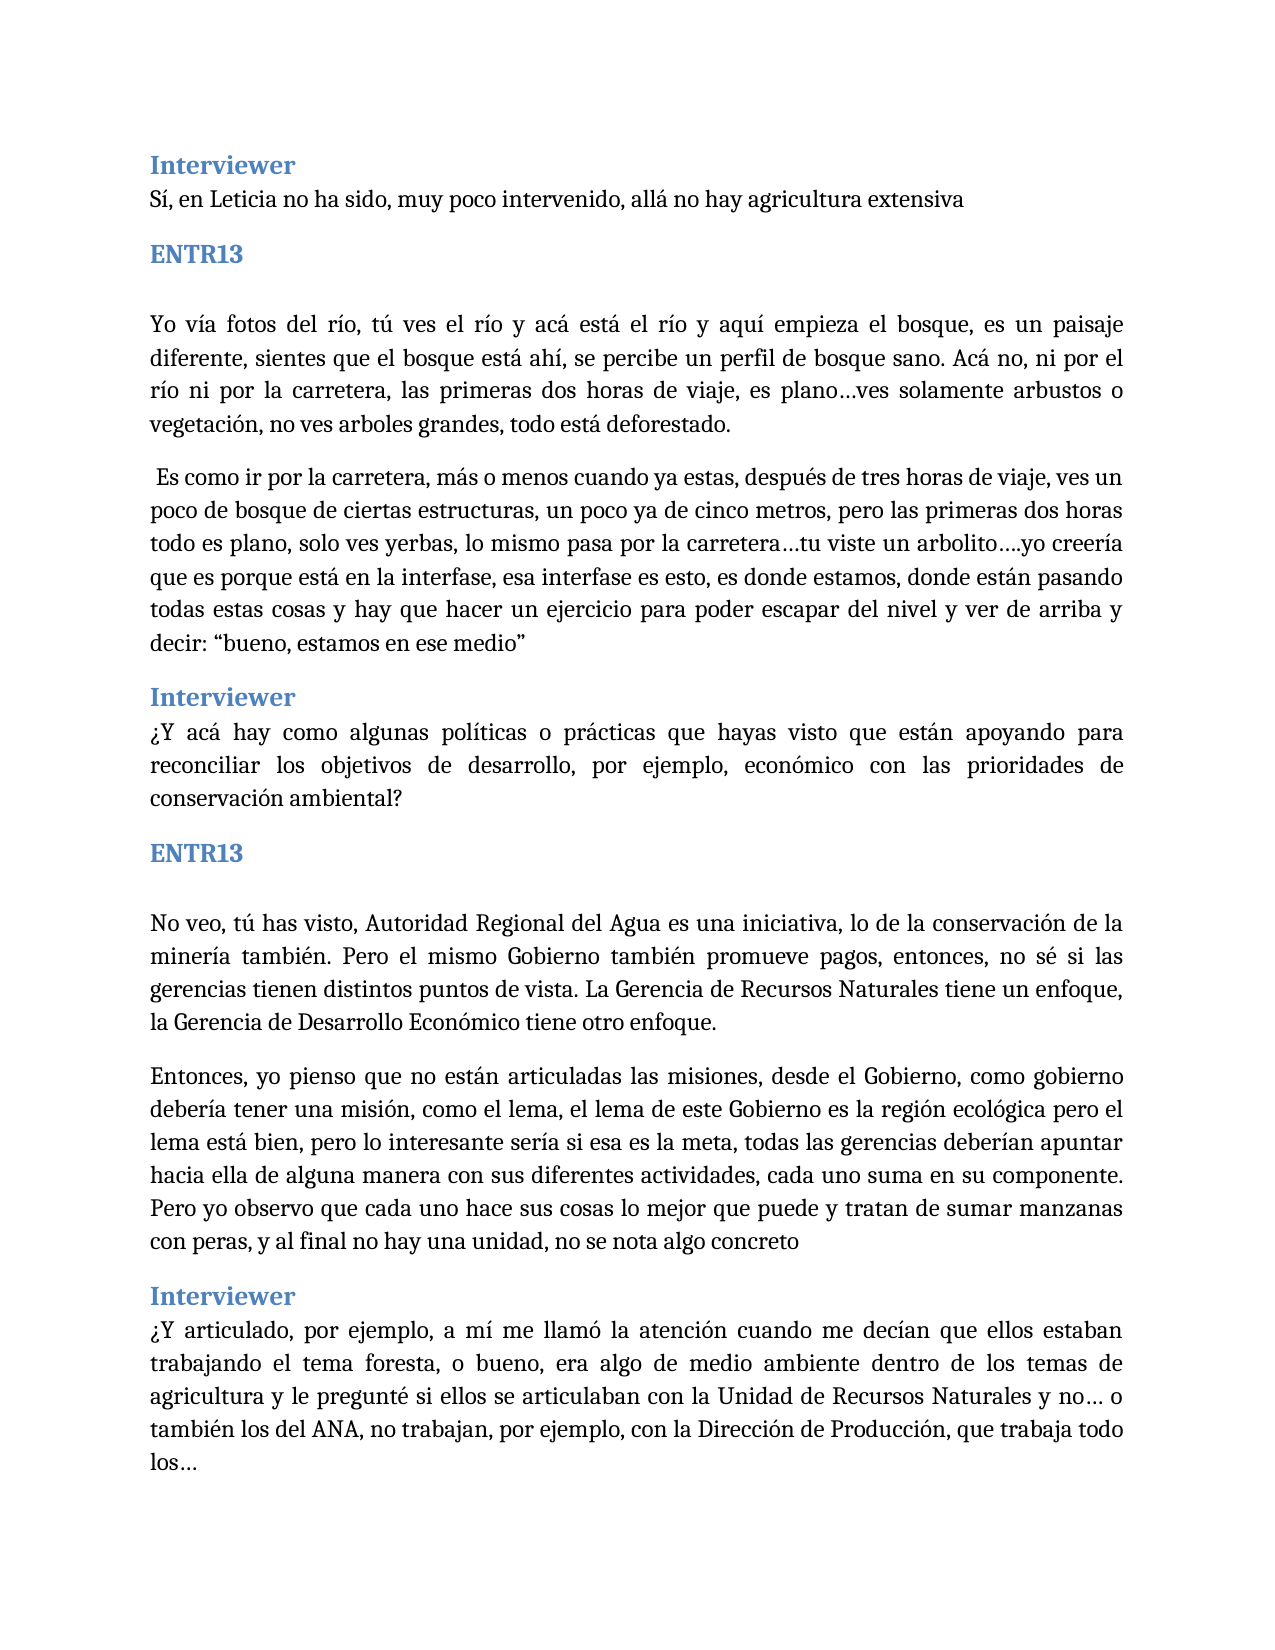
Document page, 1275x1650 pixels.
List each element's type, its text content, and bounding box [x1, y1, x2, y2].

text Interviewer ¿Y articulado, por ejemplo, a mí me llamó la atención cuando me decían que ellos estaban trabajando el tema foresta, o bueno, era algo de medio ambiente dentro de los temas de agricultura y le pregunté si ellos se articulaban con la Unidad de Recursos Naturales y no… o también los del ANA, no trabajan, por ejemplo, con la Dirección de Producción, que trabaja todo los… [150, 1281, 1125, 1477]
text ENTR13 No veo, tú has visto, Autoridad Regional del Agua es una iniciativa, lo de la conservación de la minería también. Pero el mismo Gobierno también promueve pagos, entonces, no sé si las gerencias tienen distintos puntos de vista. La Gerencia de Recursos Naturales tiene un enfoque, la Gerencia de Desarrollo Económico tiene otro enfoque. [150, 838, 1125, 1037]
text ENTR13 Yo vía fotos del río, tú ves el río y acá está el río y aquí empieza el bosque, es un paisaje diferente, sientes que el bosque está ahí, se percibe un perfil de bosque sano. Acá no, ni por el río ni por la carretera, las primeras dos horas de viaje, es plano…ves solamente arbustos o vegetación, no ves arboles grandes, todo está deforestado. [150, 239, 1125, 438]
text Entonces, yo pienso que no están articuladas las misiones, desde el Gobierno, como gobierno debería tener una misión, como el lema, el lema de este Gobierno es la región ecológica pero el lema está bien, pero lo interesante sería si esa es la meta, todas las gerencias deberían apuntar hacia ella de alguna manera con sus diferentes actividades, cada uno suma en su componente. Pero yo observo que cada uno hace sus cosas lo mejor que puede y tratan de sumar manzanas con peras, y al final no hay una unidad, no se nota algo concreto [150, 1062, 1125, 1256]
text Interviewer ¿Y acá hay como algunas políticas o prácticas que hayas visto que están apoyando para reconciliar los objetivos de desarrollo, por ejemplo, económico con las prioridades de conservación ambiental? [150, 682, 1125, 812]
text Es como ir por la carretera, más o menos cuando ya estas, después de tres horas de viaje, ves un poco de bosque de ciertas estructuras, un poco ya de cinco metros, pero las primeras dos horas todo es plano, solo ves yerbas, lo mismo pasa por la carretera…tu viste un arbolito….yo creería que es porque está en la interfase, esa interfase es esto, es donde estamos, donde están pasando todas estas cosas y hay que hacer un ejercicio para poder escapar del nivel y ver de arriba y decir: “bueno, estamos en ese medio” [150, 463, 1125, 657]
text Interviewer Sí, en Leticia no ha sido, muy poco intervenido, allá no hay agricultura extensiva [150, 150, 1125, 214]
